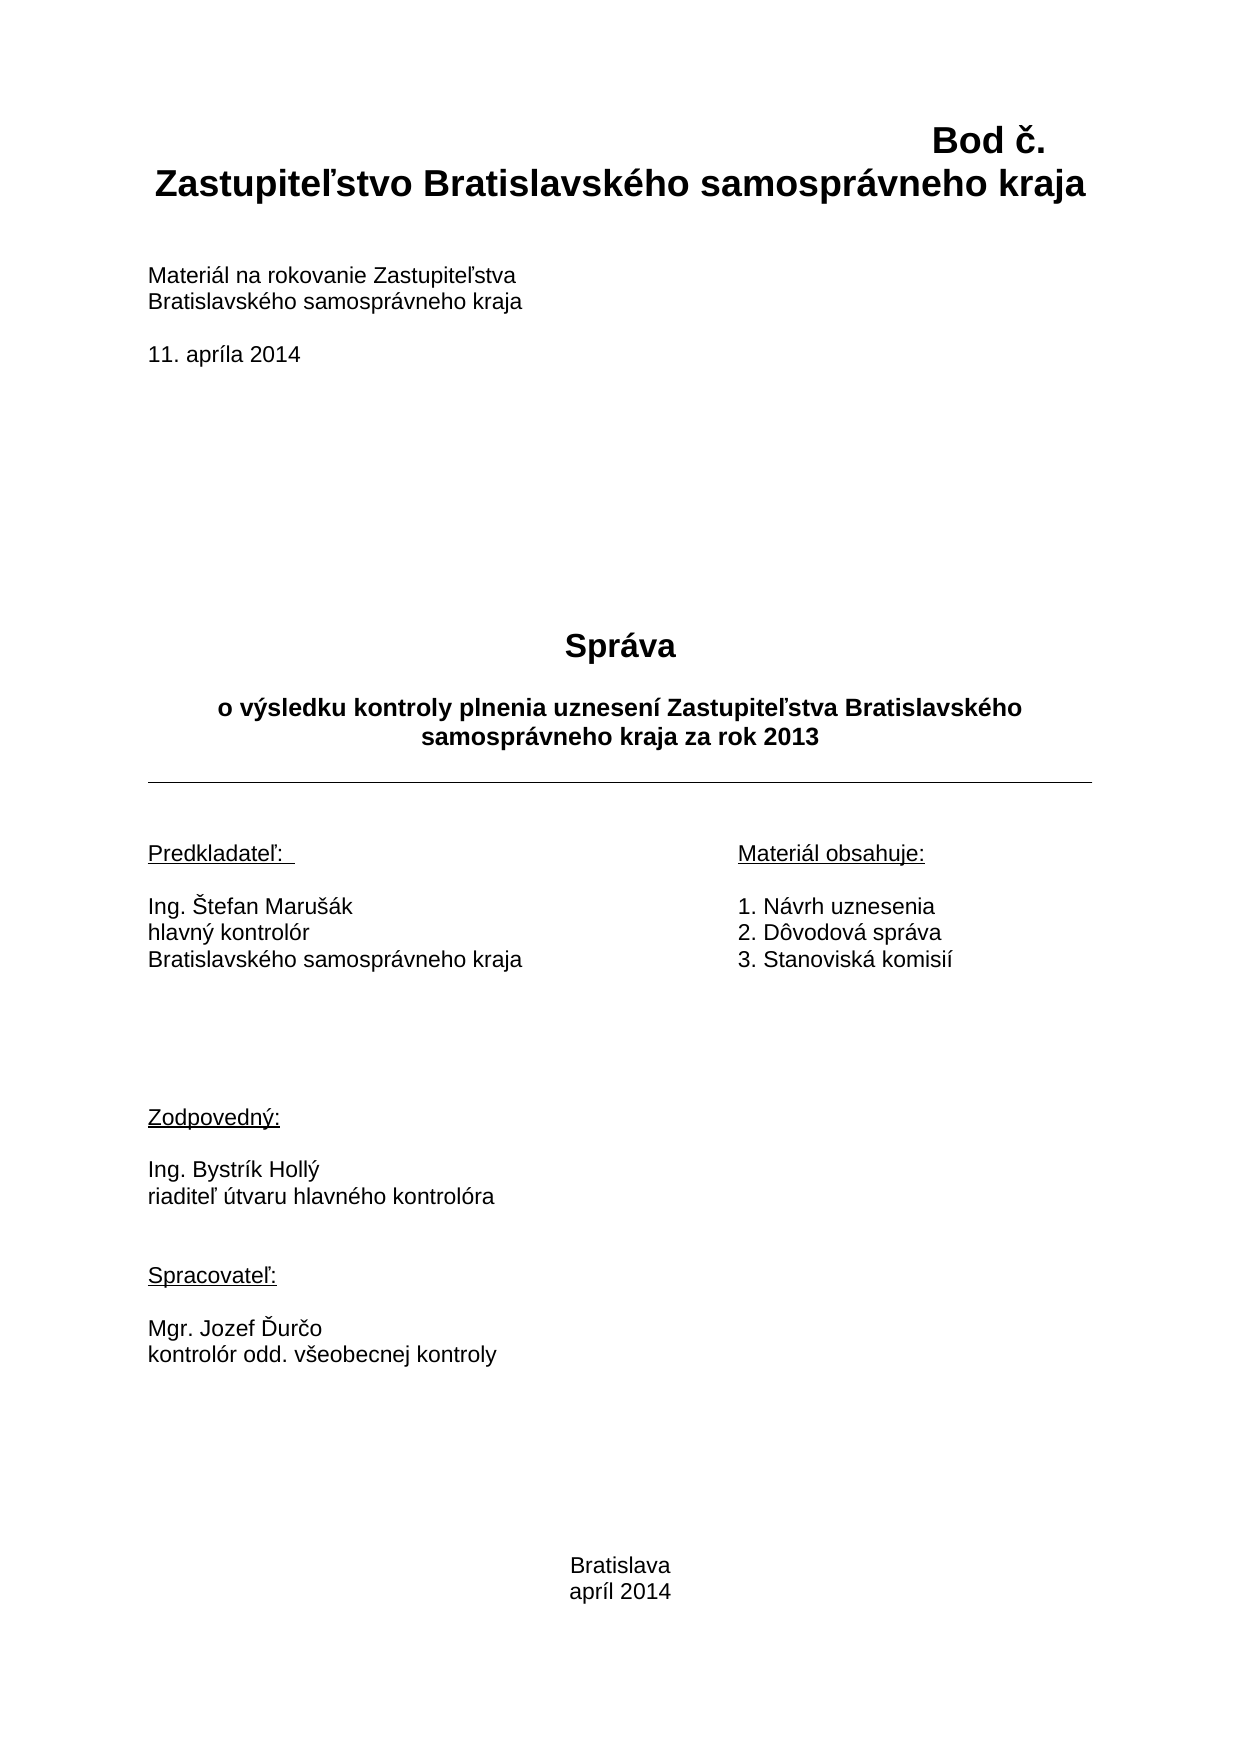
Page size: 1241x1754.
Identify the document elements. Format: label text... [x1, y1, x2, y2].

text 11. apríla 2014 [148, 341, 1092, 367]
text kontrolór odd. všeobecnej kontroly [148, 1341, 1092, 1367]
text Zodpovedný: [148, 1104, 1092, 1130]
text Predkladateľ: Materiál obsahuje: [148, 840, 1092, 866]
text Ing. Bystrík Hollý [148, 1156, 1092, 1183]
text hlavný kontrolór 2. Dôvodová správa [148, 919, 1092, 946]
text Bratislavského samosprávneho kraja 3. Stanoviská komisií [148, 946, 1092, 972]
text riaditeľ útvaru hlavného kontrolóra [148, 1183, 1092, 1209]
text Správa [148, 626, 1092, 664]
text Bratislava [148, 1552, 1092, 1578]
text o výsledku kontroly plnenia uznesení Zastupiteľstva Bratislavského samosprávneho kraja za rok 2013 [148, 693, 1092, 751]
text apríl 2014 [148, 1578, 1092, 1604]
text Materiál na rokovanie Zastupiteľstva [148, 262, 1092, 288]
text Spracovateľ: [148, 1262, 1092, 1288]
text Bod č. [148, 118, 1092, 161]
text Ing. Štefan Marušák 1. Návrh uznesenia [148, 893, 1092, 919]
text Zastupiteľstvo Bratislavského samosprávneho kraja [148, 161, 1092, 204]
text Bratislavského samosprávneho kraja [148, 288, 1092, 314]
text Mgr. Jozef Ďurčo [148, 1314, 1092, 1341]
